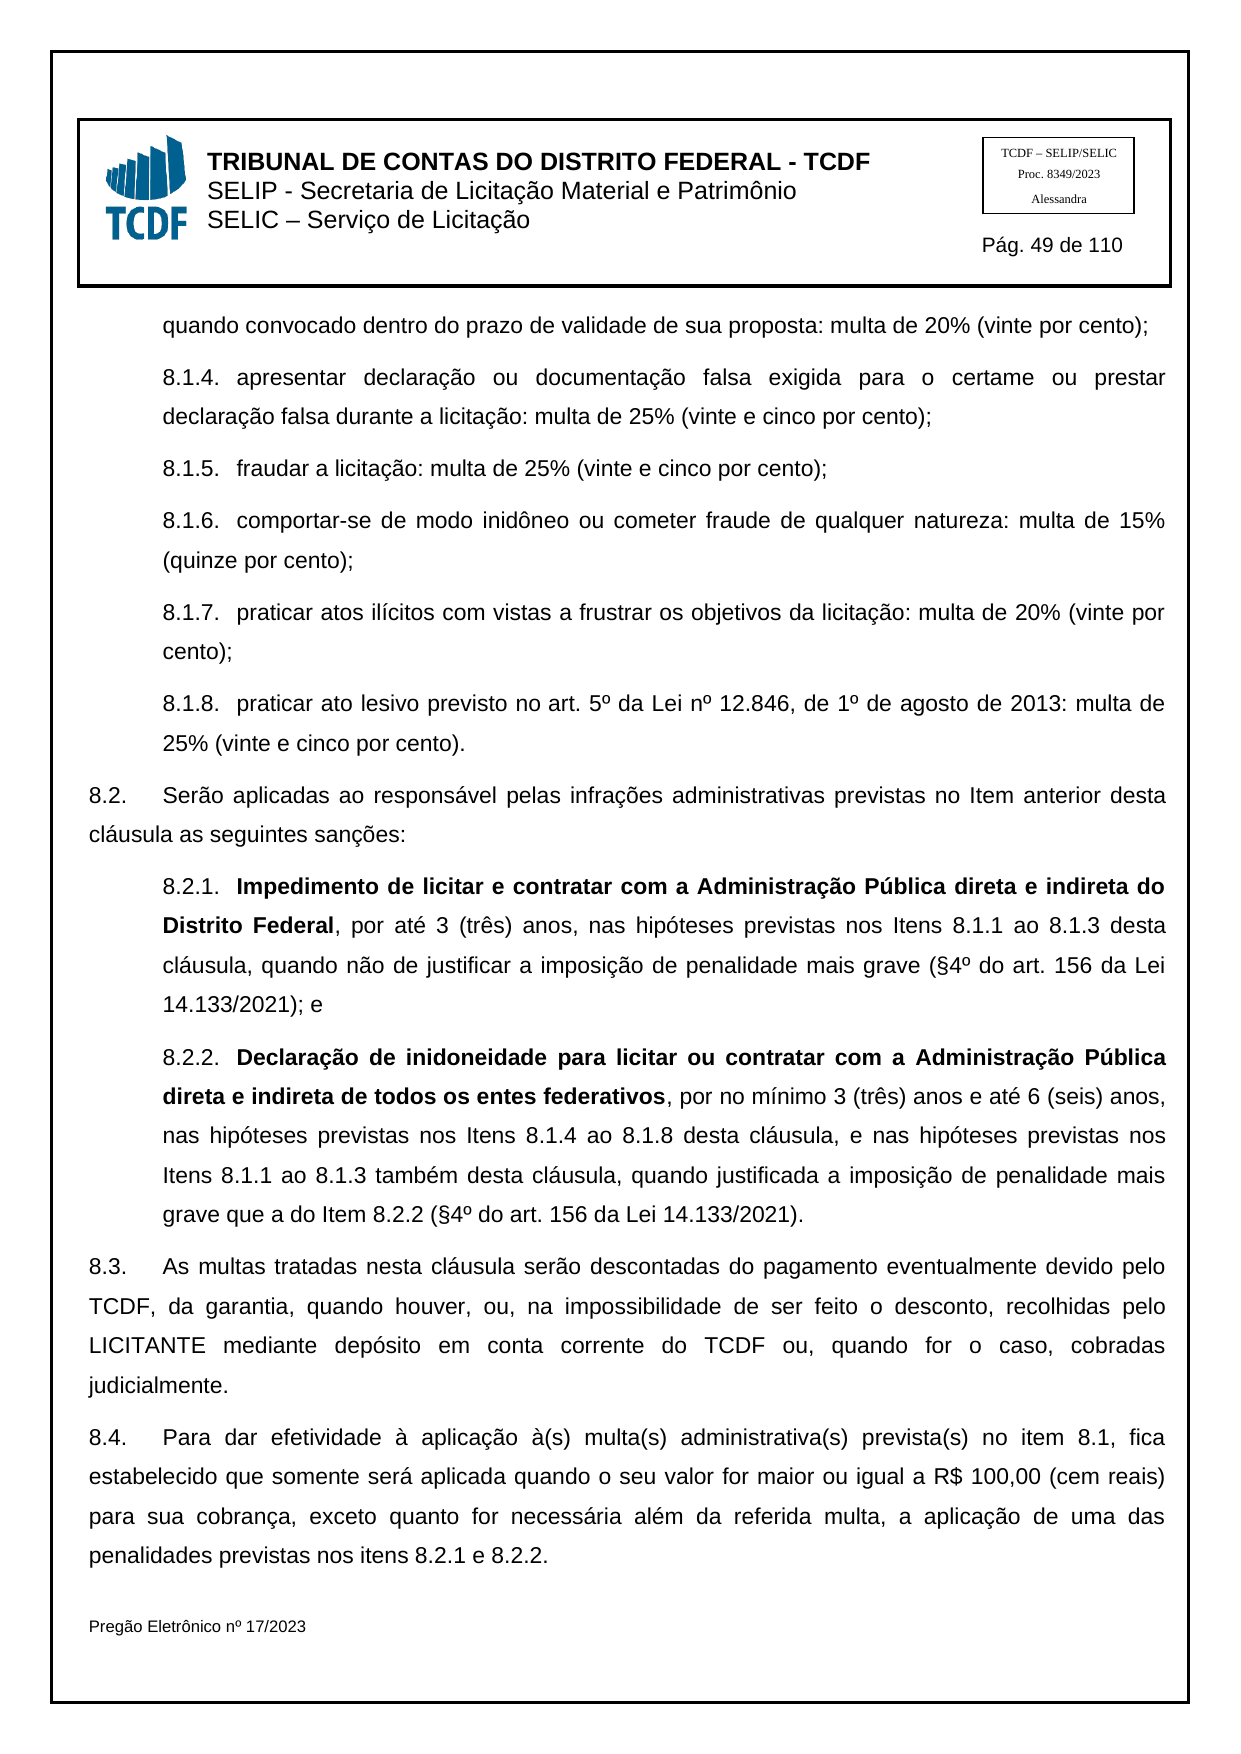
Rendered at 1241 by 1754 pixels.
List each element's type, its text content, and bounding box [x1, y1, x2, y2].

list praticar ato lesivo previsto no art. 5º da Lei nº 12.846, de 1º de agosto de 2013: multa de 25% (vinte e cinco por cento). [162, 690, 1167, 756]
list As multas tratadas nesta cláusula serão descontadas do pagamento eventualmente devido pelo TCDF, da garantia, quando houver, ou, na impossibilidade de ser feito o desconto, recolhidas pelo LICITANTE mediante depósito em conta corrente do TCDF ou, quando for o caso, cobradas judicialmente. [89, 1253, 1167, 1398]
list Para dar efetividade à aplicação à(s) multa(s) administrativa(s) prevista(s) no item 8.1, fica estabelecido que somente será aplicada quando o seu valor for maior ou igual a R$ 100,00 (cem reais) para sua cobrança, exceto quanto for necessária além da referida multa, a aplicação de uma das penalidades previstas nos itens 8.2.1 e 8.2.2. [89, 1424, 1167, 1568]
list Declaração de inidoneidade para licitar ou contratar com a Administração Pública direta e indireta de todos os entes federativos, por no mínimo 3 (três) anos e até 6 (seis) anos, nas hipóteses previstas nos Itens 8.1.4 ao 8.1.8 desta cláusula, e nas hipóteses previstas nos Itens 8.1.1 ao 8.1.3 também desta cláusula, quando justificada a imposição de penalidade mais grave que a do Item 8.2.2 (§4º do art. 156 da Lei 14.133/2021). [162, 1043, 1167, 1228]
list Serão aplicadas ao responsável pelas infrações administrativas previstas no Item anterior desta cláusula as seguintes sanções: [89, 782, 1167, 847]
list apresentar declaração ou documentação falsa exigida para o certame ou prestar declaração falsa durante a licitação: multa de 25% (vinte e cinco por cento); [162, 364, 1167, 429]
list fraudar a licitação: multa de 25% (vinte e cinco por cento); [162, 455, 1167, 482]
picture [91, 132, 201, 242]
list Impedimento de licitar e contratar com a Administração Pública direta e indireta do Distrito Federal, por até 3 (três) anos, nas hipóteses previstas nos Itens 8.1.1 ao 8.1.3 desta cláusula, quando não de justificar a imposição de penalidade mais grave (§4º do art. 156 da Lei 14.133/2021); e [162, 873, 1167, 1018]
list comportar-se de modo inidôneo ou cometer fraude de qualquer natureza: multa de 15% (quinze por cento); [162, 507, 1167, 573]
list praticar atos ilícitos com vistas a frustrar os objetivos da licitação: multa de 20% (vinte por cento); [162, 599, 1167, 664]
